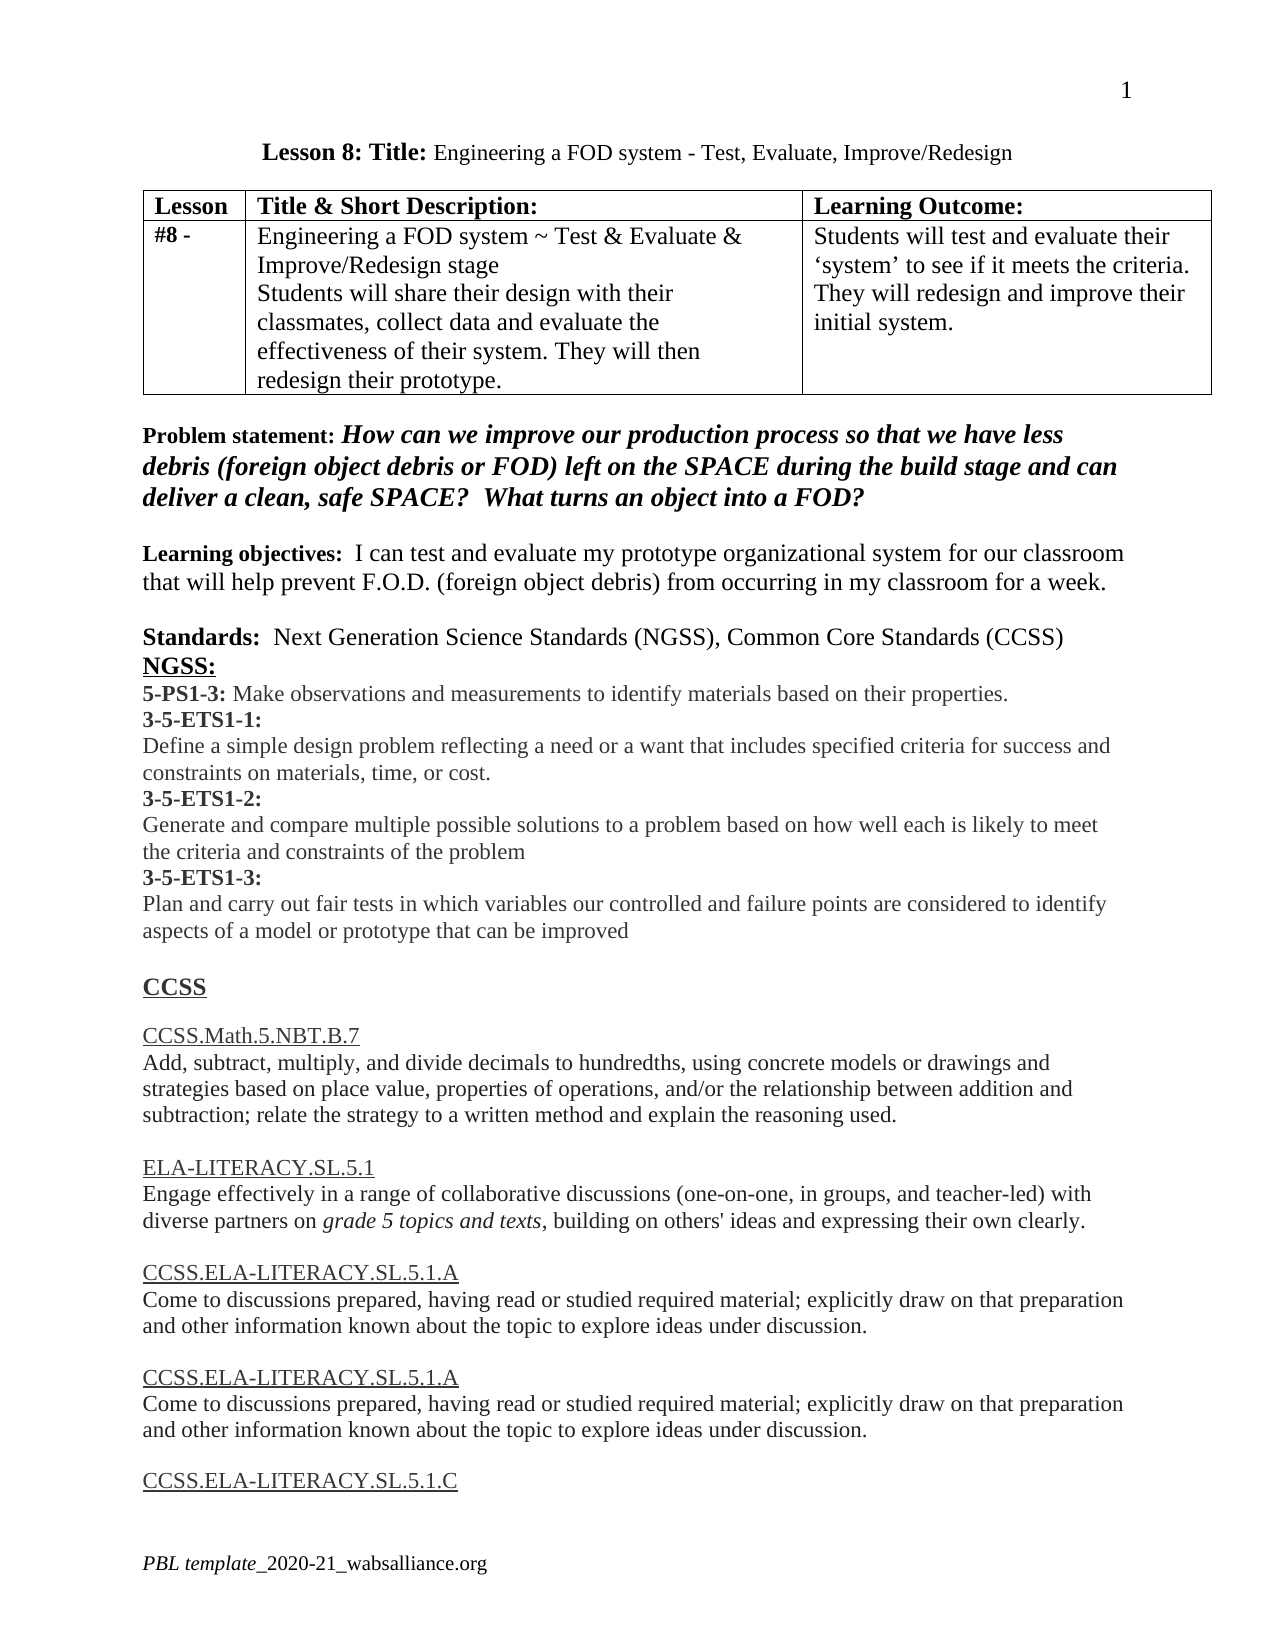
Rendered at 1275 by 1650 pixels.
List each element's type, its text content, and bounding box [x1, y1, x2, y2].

text Lesson 8: Title: Engineering a FOD system - Test, Evaluate, Improve/Redesign [142, 137, 1132, 166]
text Come to discussions prepared, having read or studied required material; explicitly draw on that preparation and other information known about the topic to explore ideas under discussion. [142, 1390, 1132, 1443]
text CCSS.ELA-LITERACY.SL.5.1.A [142, 1363, 1132, 1390]
text 3-5-ETS1-2: [142, 785, 1132, 811]
text 3-5-ETS1-3: [142, 864, 1132, 891]
table_cell Engineering a FOD system ~ Test & Evaluate & Improve/Redesign stage Students will share their design with their classmates, collect data and evaluate the effectiveness of their system. They will then redesign their prototype. [246, 221, 802, 393]
text CCSS.ELA-LITERACY.SL.5.1.A [142, 1259, 1132, 1286]
text NGSS: [142, 651, 1132, 680]
table_header Learning Outcome: [803, 191, 1211, 220]
text CCSS.Math.5.NBT.B.7 [142, 1022, 1132, 1049]
table_header Lesson [144, 191, 245, 220]
text 5-PS1-3: Make observations and measurements to identify materials based on their properties. [142, 680, 1132, 706]
text CCSS [142, 972, 1132, 1001]
table_cell Students will test and evaluate their ‘system’ to see if it meets the criteria. They will redesign and improve their initial system. [803, 221, 1211, 393]
text Problem statement: How can we improve our production process so that we have less debris (foreign object debris or FOD) left on the SPACE during the build stage and can deliver a clean, safe SPACE? What turns an object into a FOD? [142, 418, 1132, 512]
text Learning objectives: I can test and evaluate my prototype organizational system for our classroom that will help prevent F.O.D. (foreign object debris) from occurring in my classroom for a week. [142, 538, 1132, 596]
text Engage effectively in a range of collaborative discussions (one-on-one, in groups, and teacher-led) with diverse partners on grade 5 topics and texts, building on others' ideas and expressing their own clearly. [142, 1180, 1132, 1233]
text Generate and compare multiple possible solutions to a problem based on how well each is likely to meet the criteria and constraints of the problem [142, 811, 1132, 864]
text CCSS.ELA-LITERACY.SL.5.1.C [142, 1468, 1132, 1494]
text 3-5-ETS1-1: [142, 706, 1132, 732]
text ELA-LITERACY.SL.5.1 [142, 1154, 1132, 1180]
table_header Title & Short Description: [246, 191, 802, 220]
text Standards: Next Generation Science Standards (NGSS), Common Core Standards (CCSS) [142, 622, 1132, 651]
text Plan and carry out fair tests in which variables our controlled and failure points are considered to identify aspects of a model or prototype that can be improved [142, 891, 1132, 943]
text Define a simple design problem reflecting a need or a want that includes specified criteria for success and constraints on materials, time, or cost. [142, 732, 1132, 785]
table_cell #8 - [144, 221, 245, 393]
text Come to discussions prepared, having read or studied required material; explicitly draw on that preparation and other information known about the topic to explore ideas under discussion. [142, 1286, 1132, 1338]
text Add, subtract, multiply, and divide decimals to hundredths, using concrete models or drawings and strategies based on place value, properties of operations, and/or the relationship between addition and subtraction; relate the strategy to a written method and explain the reasoning used. [142, 1049, 1132, 1128]
